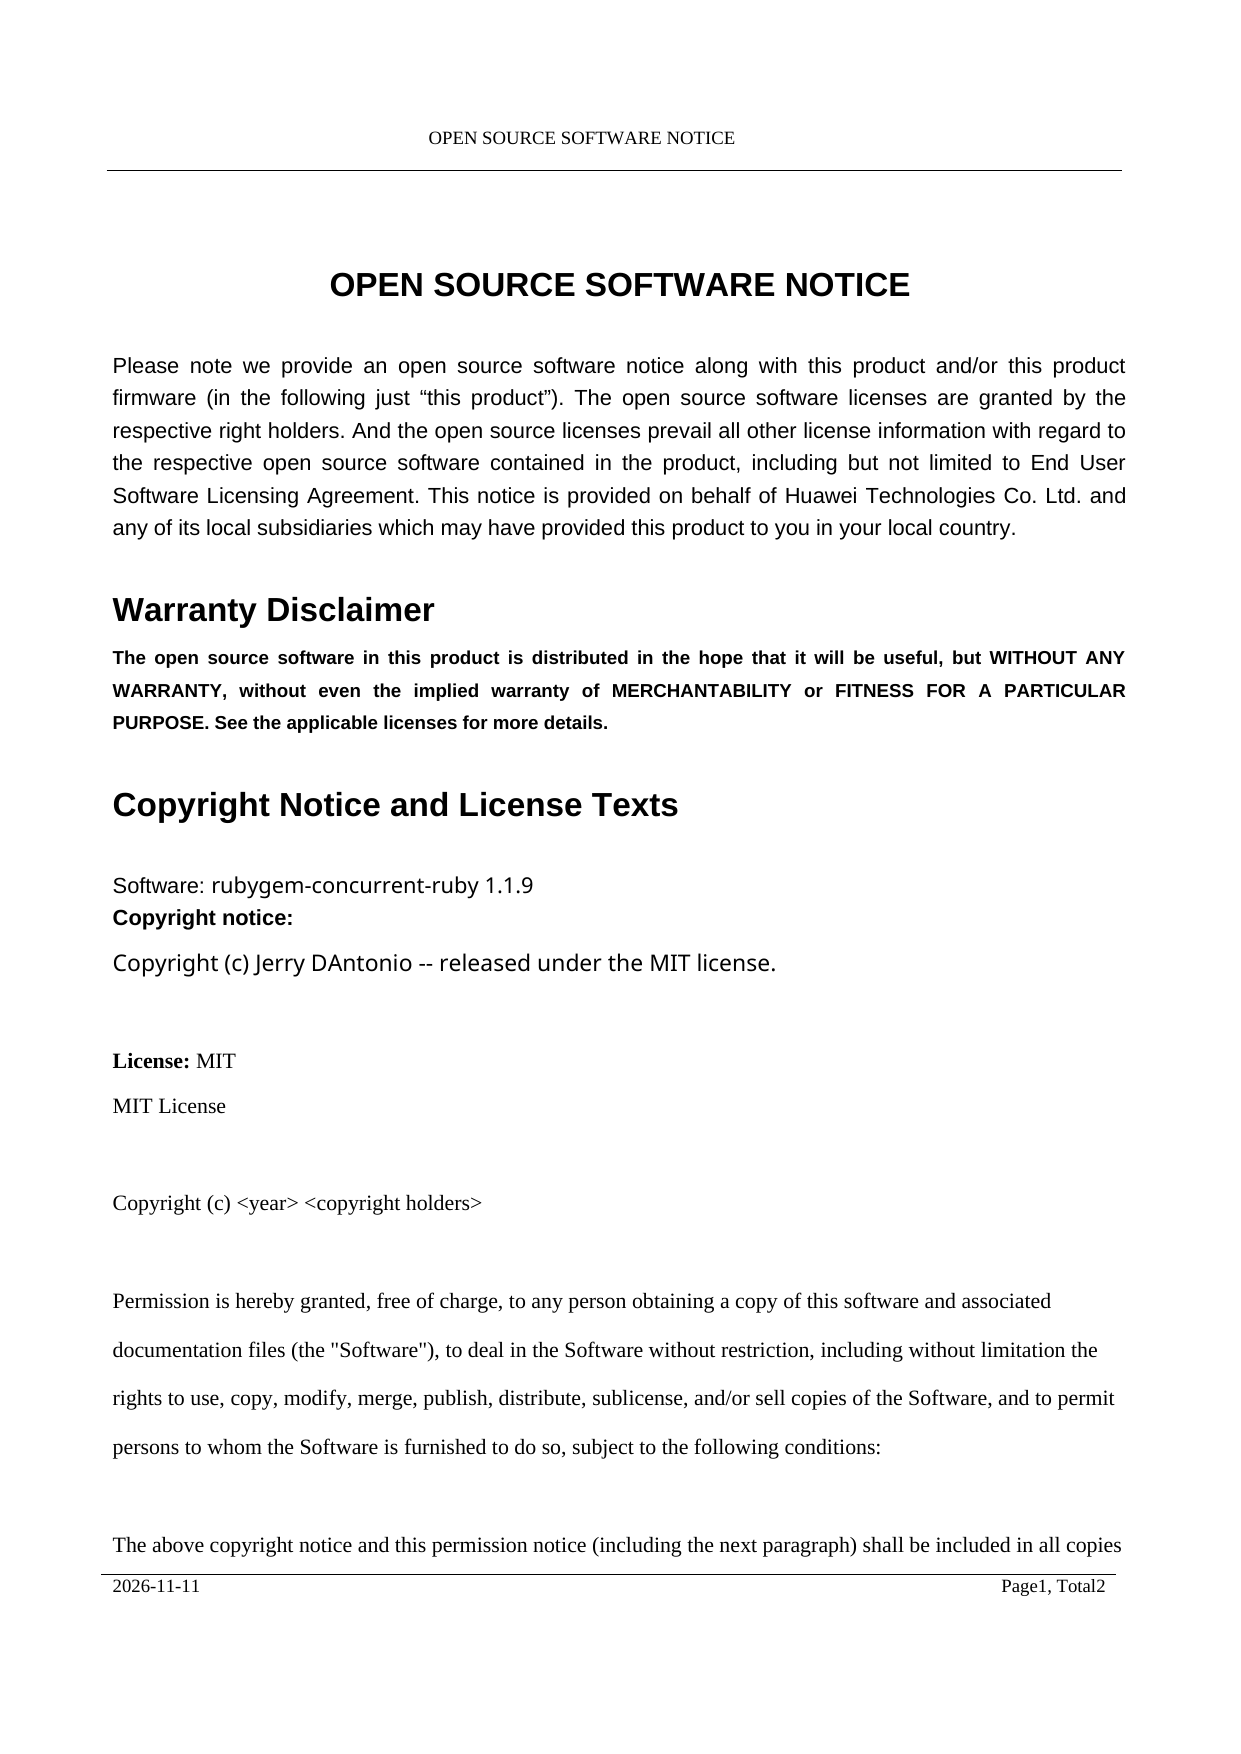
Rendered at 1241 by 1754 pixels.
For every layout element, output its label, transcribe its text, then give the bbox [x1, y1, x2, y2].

text Software: rubygem-concurrent-ruby 1.1.9 [112, 869, 1128, 901]
text OPEN SOURCE SOFTWARE NOTICE [112, 251, 1128, 316]
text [112, 1089, 1128, 1560]
text Please note we provide an open source software notice along with this product and/or this product firmware (in the following just “this product”). The open source software licenses are granted by the respective right holders. And the open source licenses prevail all other license information with regard to the respective open source software contained in the product, including but not limited to End User Software Licensing Agreement. This notice is provided on behalf of Huawei Technologies Co. Ltd. and any of its local subsidiaries which may have provided this product to you in your local country. [112, 349, 1128, 544]
text Copyright Notice and License Texts [112, 771, 1128, 836]
text License: MIT [112, 1044, 1128, 1077]
text Copyright notice: [112, 901, 1128, 934]
text Copyright (c) Jerry DAntonio -- released under the MIT license. [112, 947, 1128, 1028]
text The open source software in this product is distributed in the hope that it will be useful, but WITHOUT ANY WARRANTY, without even the implied warranty of MERCHANTABILITY or FITNESS FOR A PARTICULAR PURPOSE. See the applicable licenses for more details. [112, 641, 1128, 739]
text Warranty Disclaimer [112, 576, 1128, 641]
